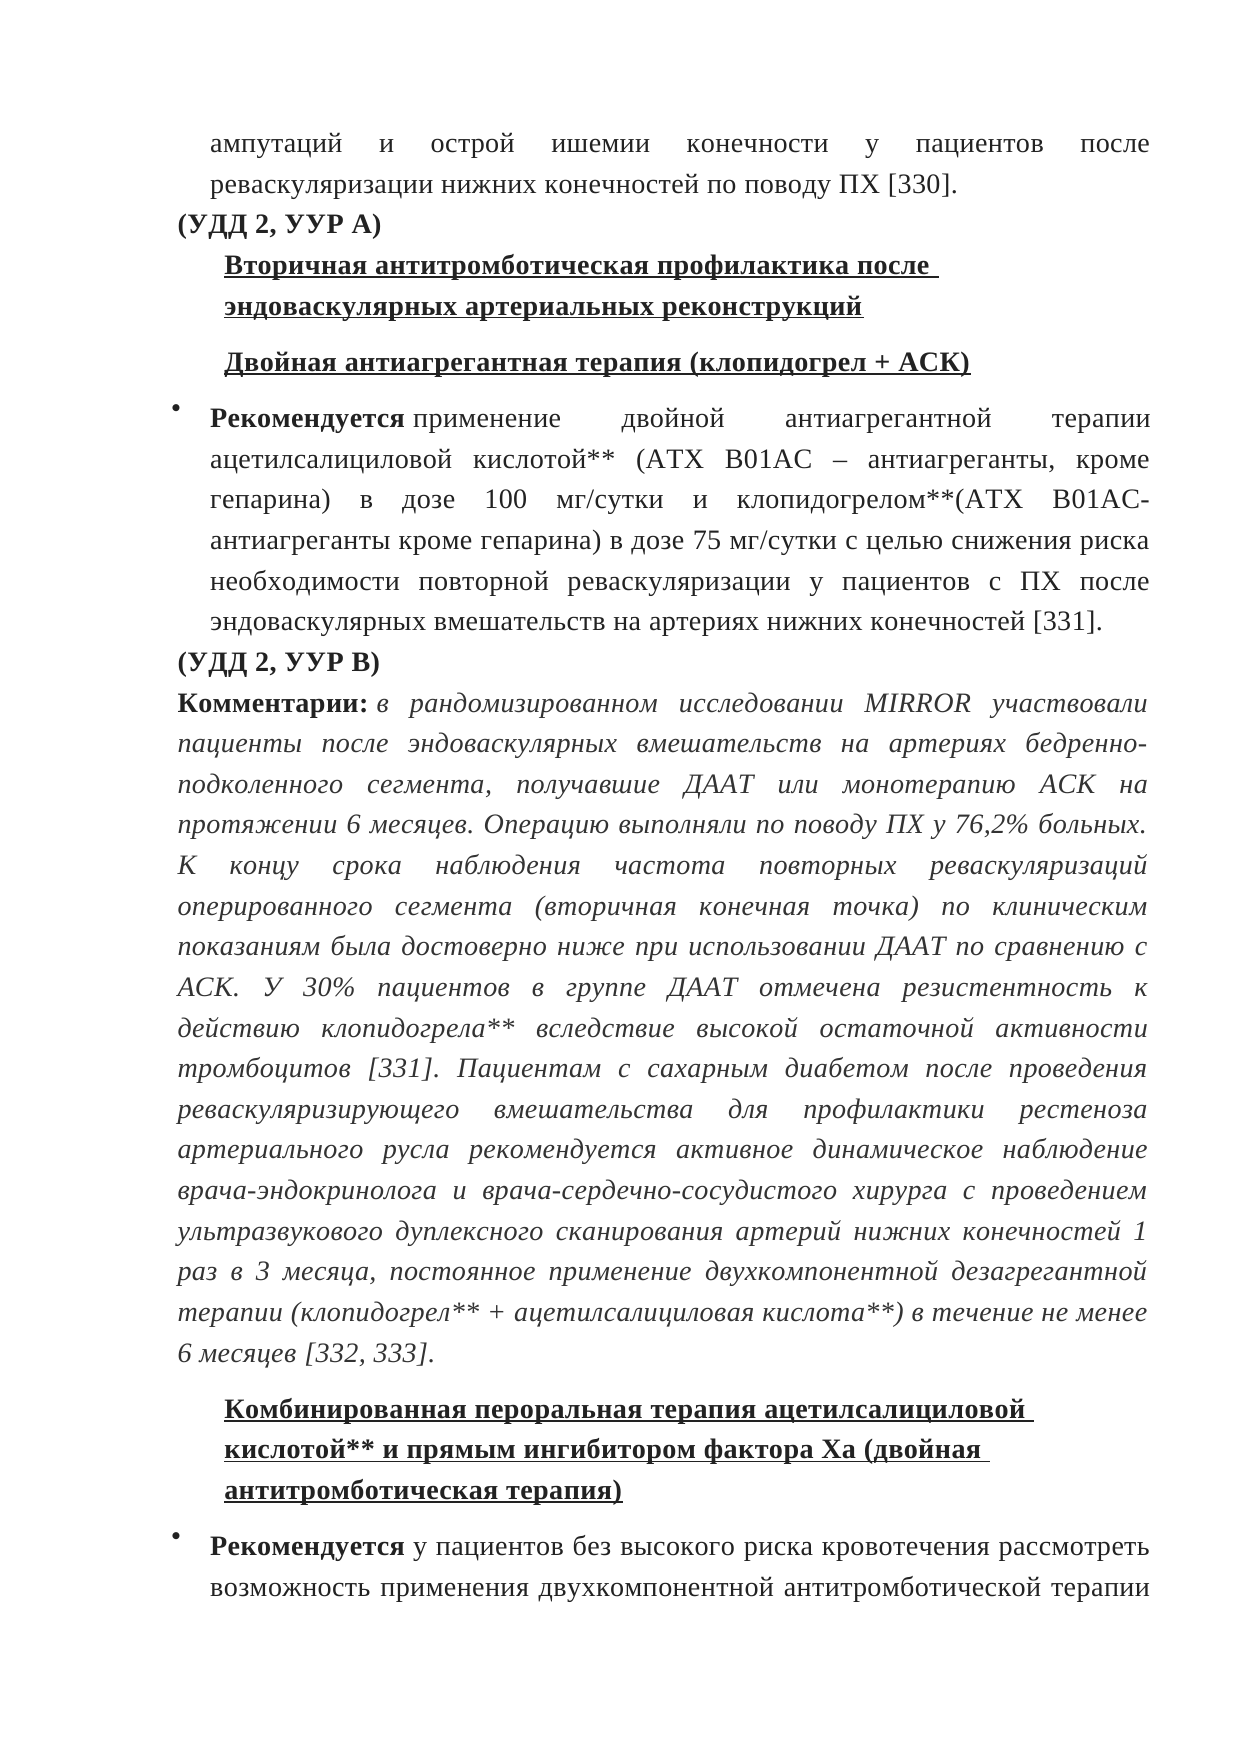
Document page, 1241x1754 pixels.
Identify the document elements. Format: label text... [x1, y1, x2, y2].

text Вторичная антитромботическая профилактика после эндоваскулярных артериальных реконструкций [224, 240, 1105, 321]
text Двойная антиагрегантная терапия (клопидогрел + АСК) [224, 337, 1105, 377]
text Комментарии: в рандомизированном исследовании MIRROR участвовали пациенты после эндоваскулярных вмешательств на артериях бедренно-подколенного сегмента, получавшие ДААТ или монотерапию АСК на протяжении 6 месяцев. Операцию выполняли по поводу ПХ у 76,2% больных. К концу срока наблюдения частота повторных реваскуляризаций оперированного сегмента (вторичная конечная точка) по клиническим показаниям была достоверно ниже при использовании ДААТ по сравнению с АСК. У 30% пациентов в группе ДААТ отмечена резистентность к действию клопидогрела** вследствие высокой остаточной активности тромбоцитов [331]. Пациентам с сахарным диабетом после проведения реваскуляризирующего вмешательства для профилактики рестеноза артериального русла рекомендуется активное динамическое наблюдение врача-эндокринолога и врача-сердечно-сосудистого хирурга с проведением ультразвукового дуплексного сканирования артерий нижних конечностей 1 раз в 3 месяца, постоянное применение двухкомпонентной дезагрегантной терапии (клопидогрел** + ацетилсалициловая кислота**) в течение не менее 6 месяцев [332, 333]. [177, 677, 1152, 1368]
text (УДД 2, УУР А) [177, 199, 1152, 240]
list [172, 118, 1152, 199]
list Рекомендуется применение двойной антиагрегантной терапии ацетилсалициловой кислотой** (АТХ В01АС – антиагреганты, кроме гепарина) в дозе 100 мг/сутки и клопидогрелом**(АТХ B01AC- антиагреганты кроме гепарина) в дозе 75 мг/сутки с целью снижения риска необходимости повторной реваскуляризации у пациентов с ПХ после эндоваскулярных вмешательств на артериях нижних конечностей [331]. [172, 393, 1152, 637]
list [172, 1521, 1152, 1602]
text Комбинированная пероральная терапия ацетилсалициловой кислотой** и прямым ингибитором фактора Xа (двойная антитромботическая терапия) [224, 1384, 1105, 1506]
text (УДД 2, УУР В) [177, 637, 1152, 677]
